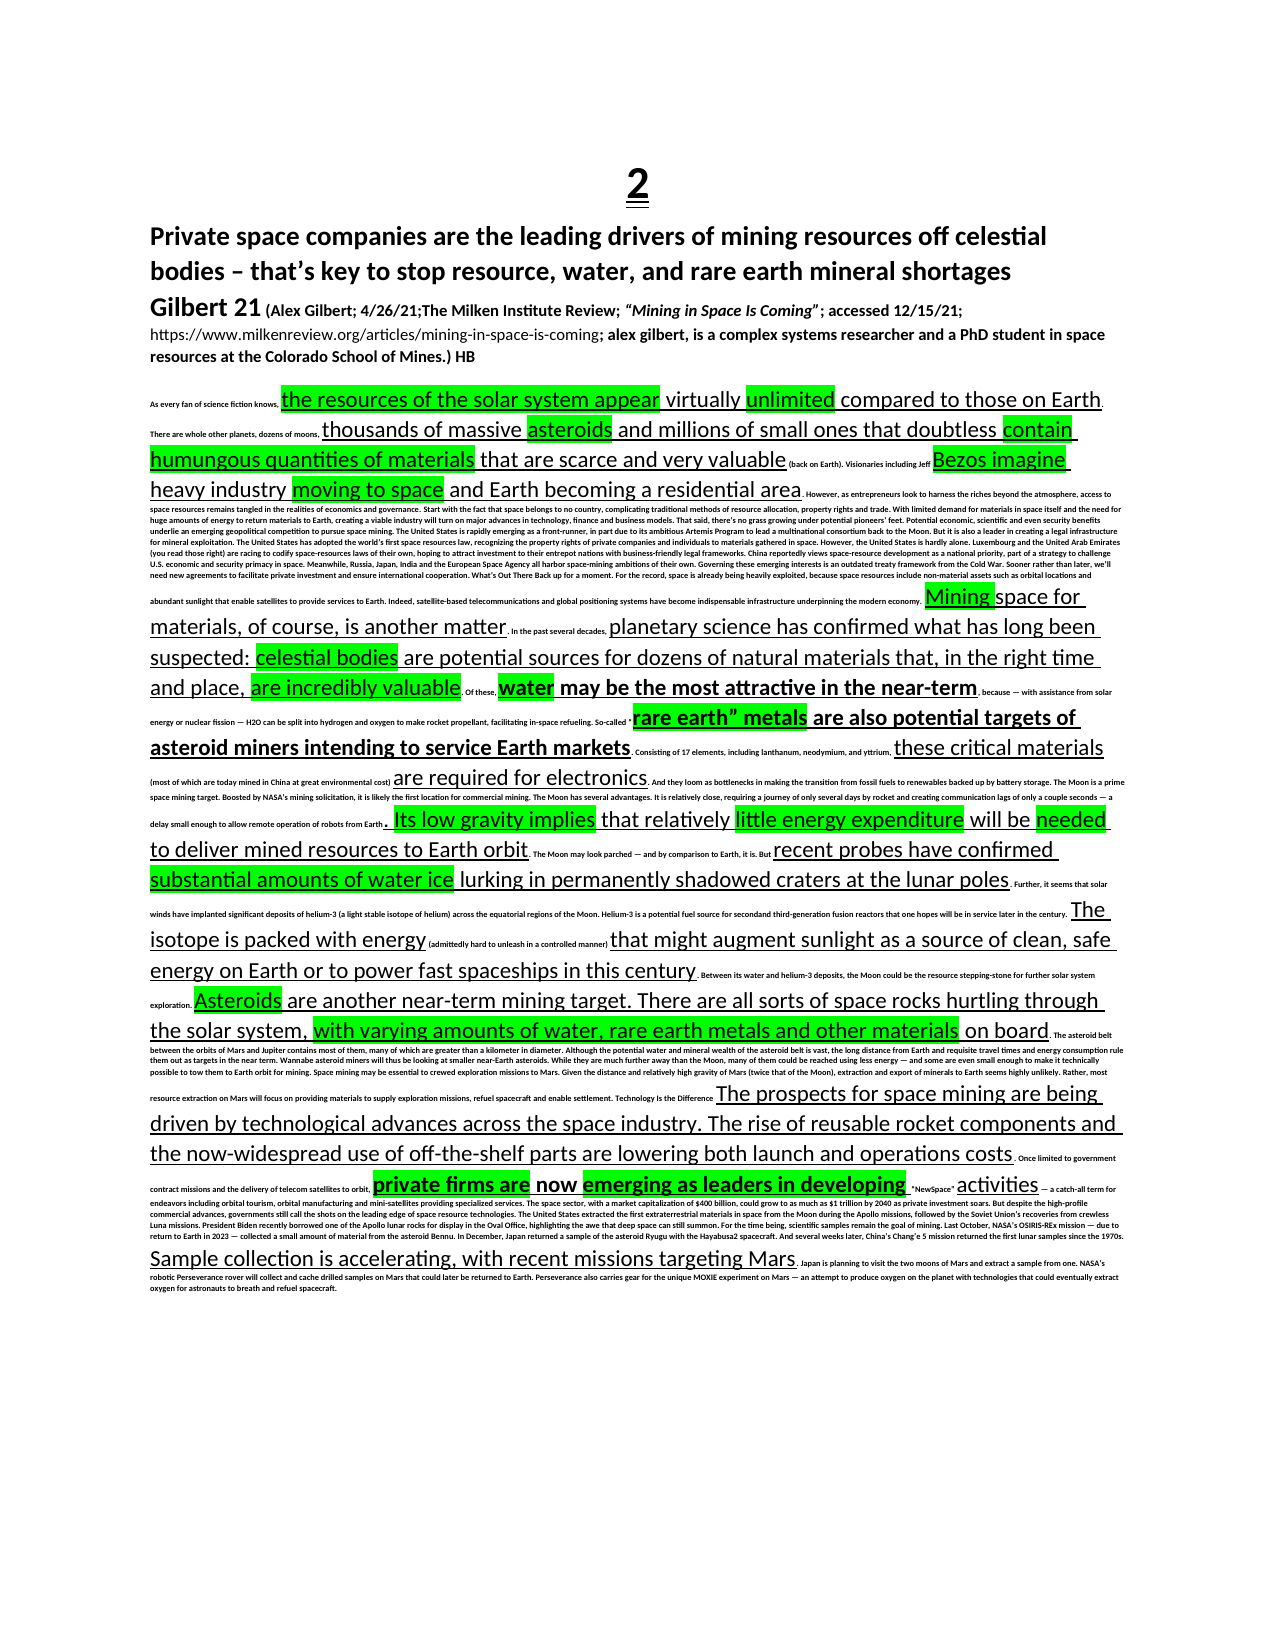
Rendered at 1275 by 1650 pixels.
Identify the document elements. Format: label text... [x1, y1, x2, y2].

text As every fan of science fiction knows, the resources of the solar system appear virtually unlimited compared to those on Earth. There are whole other planets, dozens of moons, thousands of massive asteroids and millions of small ones that doubtless contain humungous quantities of materials that are scarce and very valuable (back on Earth). Visionaries including Jeff Bezos imagine heavy industry moving to space and Earth becoming a residential area. However, as entrepreneurs look to harness the riches beyond the atmosphere, access to space resources remains tangled in the realities of economics and governance. Start with the fact that space belongs to no country, complicating traditional methods of resource allocation, property rights and trade. With limited demand for materials in space itself and the need for huge amounts of energy to return materials to Earth, creating a viable industry will turn on major advances in technology, finance and business models. That said, there’s no grass growing under potential pioneers’ feet. Potential economic, scientific and even security benefits underlie an emerging geopolitical competition to pursue space mining. The United States is rapidly emerging as a front-runner, in part due to its ambitious Artemis Program to lead a multinational consortium back to the Moon. But it is also a leader in creating a legal infrastructure for mineral exploitation. The United States has adopted the world’s first space resources law, recognizing the property rights of private companies and individuals to materials gathered in space. However, the United States is hardly alone. Luxembourg and the United Arab Emirates (you read those right) are racing to codify space-resources laws of their own, hoping to attract investment to their entrepot nations with business-friendly legal frameworks. China reportedly views space-resource development as a national priority, part of a strategy to challenge U.S. economic and security primacy in space. Meanwhile, Russia, Japan, India and the European Space Agency all harbor space-mining ambitions of their own. Governing these emerging interests is an outdated treaty framework from the Cold War. Sooner rather than later, we’ll need new agreements to facilitate private investment and ensure international cooperation. What’s Out There Back up for a moment. For the record, space is already being heavily exploited, because space resources include non-material assets such as orbital locations and abundant sunlight that enable satellites to provide services to Earth. Indeed, satellite-based telecommunications and global positioning systems have become indispensable infrastructure underpinning the modern economy. Mining space for materials, of course, is another matter. In the past several decades, planetary science has confirmed what has long been suspected: celestial bodies are potential sources for dozens of natural materials that, in the right time and place, are incredibly valuable. Of these, water may be the most attractive in the near-term, because — with assistance from solar energy or nuclear fission — H2O can be split into hydrogen and oxygen to make rocket propellant, facilitating in-space refueling. So-called “rare earth” metals are also potential targets of asteroid miners intending to service Earth markets. Consisting of 17 elements, including lanthanum, neodymium, and yttrium, these critical materials (most of which are today mined in China at great environmental cost) are required for electronics. And they loom as bottlenecks in making the transition from fossil fuels to renewables backed up by battery storage. The Moon is a prime space mining target. Boosted by NASA’s mining solicitation, it is likely the first location for commercial mining. The Moon has several advantages. It is relatively close, requiring a journey of only several days by rocket and creating communication lags of only a couple seconds — a delay small enough to allow remote operation of robots from Earth. Its low gravity implies that relatively little energy expenditure will be needed to deliver mined resources to Earth orbit. The Moon may look parched — and by comparison to Earth, it is. But recent probes have confirmed substantial amounts of water ice lurking in permanently shadowed craters at the lunar poles. Further, it seems that solar winds have implanted significant deposits of helium-3 (a light stable isotope of helium) across the equatorial regions of the Moon. Helium-3 is a potential fuel source for secondand third-generation fusion reactors that one hopes will be in service later in the century. The isotope is packed with energy (admittedly hard to unleash in a controlled manner) that might augment sunlight as a source of clean, safe energy on Earth or to power fast spaceships in this century. Between its water and helium-3 deposits, the Moon could be the resource stepping-stone for further solar system exploration. Asteroids are another near-term mining target. There are all sorts of space rocks hurtling through the solar system, with varying amounts of water, rare earth metals and other materials on board. The asteroid belt between the orbits of Mars and Jupiter contains most of them, many of which are greater than a kilometer in diameter. Although the potential water and mineral wealth of the asteroid belt is vast, the long distance from Earth and requisite travel times and energy consumption rule them out as targets in the near term. Wannabe asteroid miners will thus be looking at smaller near-Earth asteroids. While they are much further away than the Moon, many of them could be reached using less energy — and some are even small enough to make it technically possible to tow them to Earth orbit for mining. Space mining may be essential to crewed exploration missions to Mars. Given the distance and relatively high gravity of Mars (twice that of the Moon), extraction and export of minerals to Earth seems highly unlikely. Rather, most resource extraction on Mars will focus on providing materials to supply exploration missions, refuel spacecraft and enable settlement. Technology Is the Difference The prospects for space mining are being driven by technological advances across the space industry. The rise of reusable rocket components and the now-widespread use of off-the-shelf parts are lowering both launch and operations costs. Once limited to government contract missions and the delivery of telecom satellites to orbit, private firms are now emerging as leaders in developing “NewSpace” activities — a catch-all term for endeavors including orbital tourism, orbital manufacturing and mini-satellites providing specialized services. The space sector, with a market capitalization of $400 billion, could grow to as much as $1 trillion by 2040 as private investment soars. But despite the high-profile commercial advances, governments still call the shots on the leading edge of space resource technologies. The United States extracted the first extraterrestrial materials in space from the Moon during the Apollo missions, followed by the Soviet Union’s recoveries from crewless Luna missions. President Biden recently borrowed one of the Apollo lunar rocks for display in the Oval Office, highlighting the awe that deep space can still summon. For the time being, scientific samples remain the goal of mining. Last October, NASA’s OSIRIS-REx mission — due to return to Earth in 2023 — collected a small amount of material from the asteroid Bennu. In December, Japan returned a sample of the asteroid Ryugu with the Hayabusa2 spacecraft. And several weeks later, China’s Chang’e 5 mission returned the first lunar samples since the 1970s. Sample collection is accelerating, with recent missions targeting Mars. Japan is planning to visit the two moons of Mars and extract a sample from one. NASA’s robotic Perseverance rover will collect and cache drilled samples on Mars that could later be returned to Earth. Perseverance also carries gear for the unique MOXIE experiment on Mars — an attempt to produce oxygen on the planet with technologies that could eventually extract oxygen for astronauts to breath and refuel spacecraft. [150, 385, 1125, 1294]
subtitle Private space companies are the leading drivers of mining resources off celestial bodies – that’s key to stop resource, water, and rare earth mineral shortages [150, 219, 1125, 287]
subtitle 2 [150, 154, 1125, 210]
text Gilbert 21 (Alex Gilbert; 4/26/21;The Milken Institute Review; “Mining in Space Is Coming”; accessed 12/15/21; https://www.milkenreview.org/articles/mining-in-space-is-coming; alex gilbert, is a complex systems researcher and a PhD student in space resources at the Colorado School of Mines.) HB [150, 290, 1125, 367]
